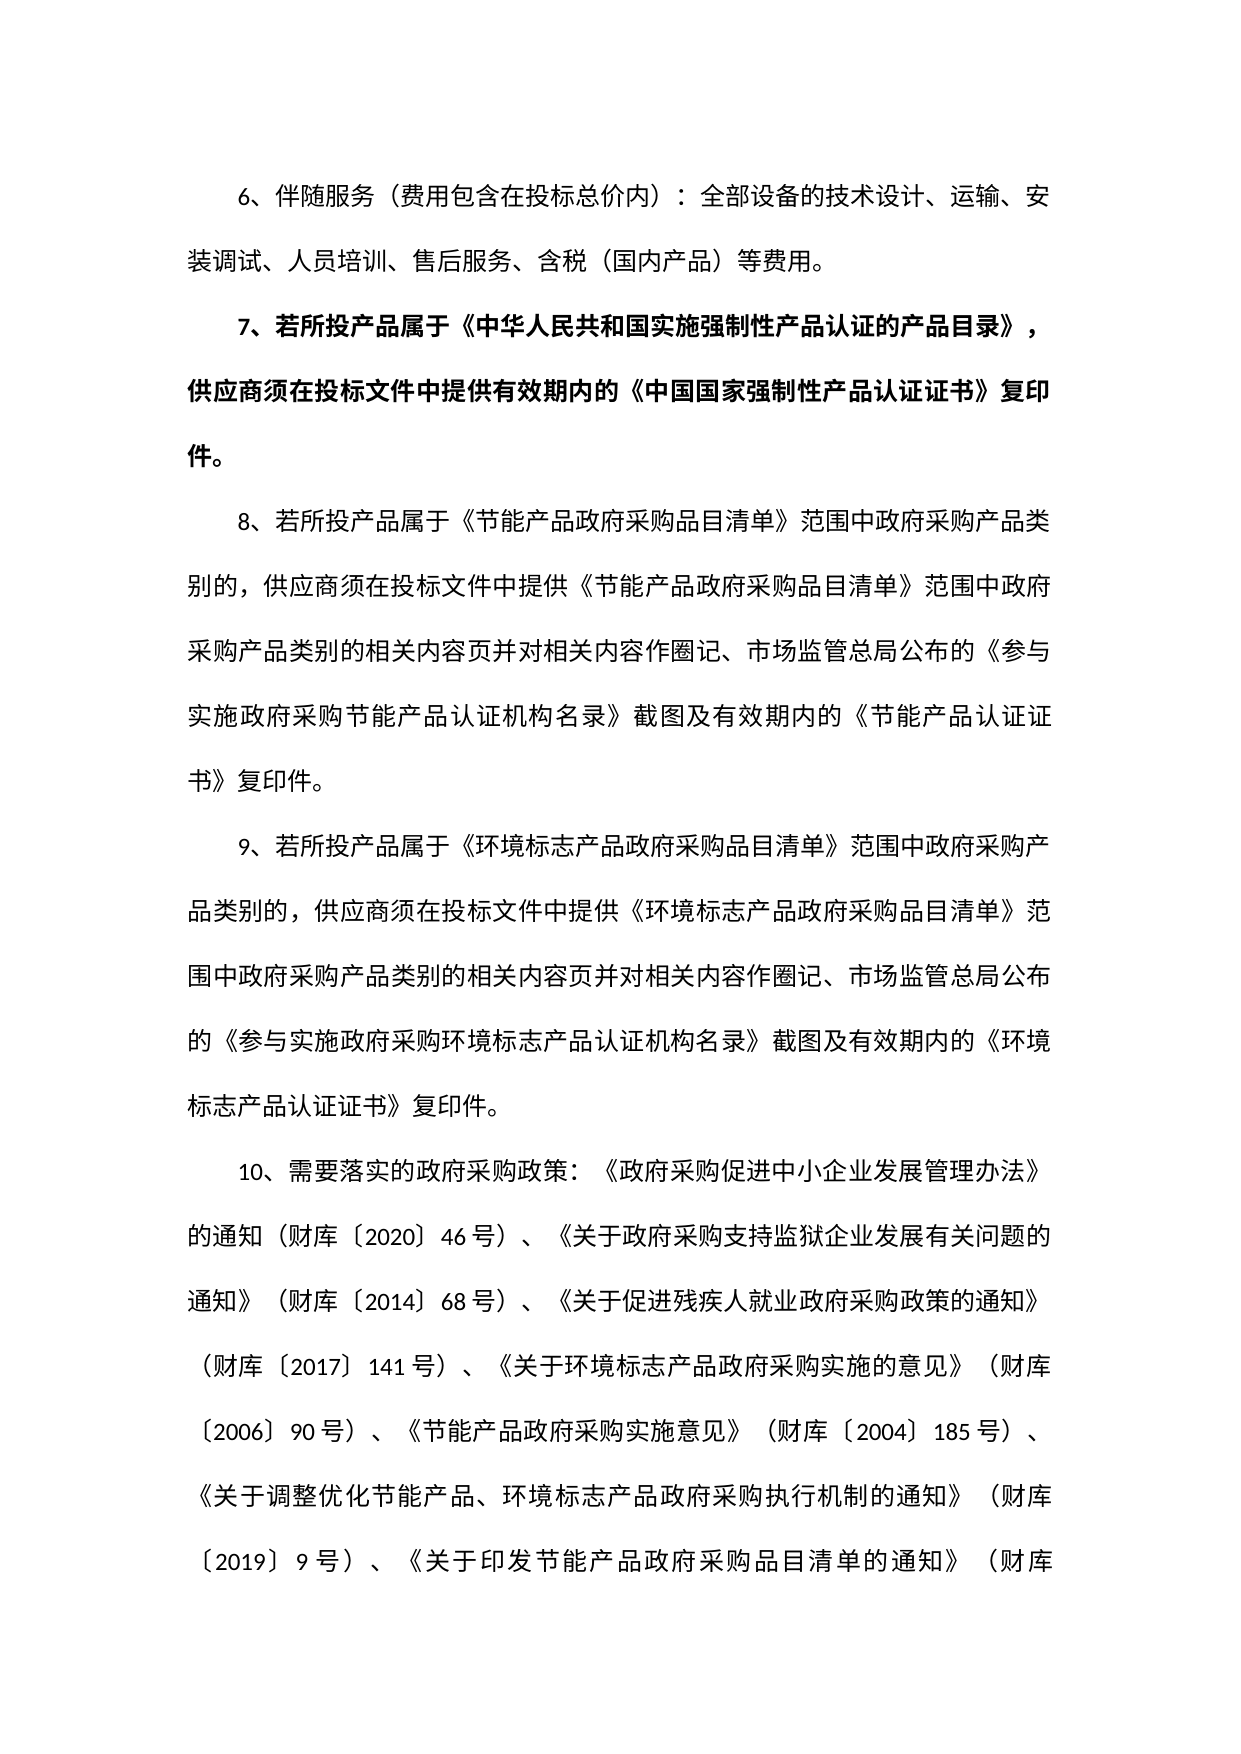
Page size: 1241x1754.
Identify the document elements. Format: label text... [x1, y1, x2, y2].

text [187, 1137, 1053, 1592]
text 9、若所投产品属于《环境标志产品政府采购品目清单》范围中政府采购产品类别的，供应商须在投标文件中提供《环境标志产品政府采购品目清单》范围中政府采购产品类别的相关内容页并对相关内容作圈记、市场监管总局公布的《参与实施政府采购环境标志产品认证机构名录》截图及有效期内的《环境标志产品认证证书》复印件。 [187, 812, 1053, 1137]
text 6、伴随服务（费用包含在投标总价内）：全部设备的技术设计、运输、安装调试、人员培训、售后服务、含税（国内产品）等费用。 [187, 162, 1053, 292]
text 7、若所投产品属于《中华人民共和国实施强制性产品认证的产品目录》，供应商须在投标文件中提供有效期内的《中国国家强制性产品认证证书》复印件。 [187, 292, 1053, 487]
text 8、若所投产品属于《节能产品政府采购品目清单》范围中政府采购产品类别的，供应商须在投标文件中提供《节能产品政府采购品目清单》范围中政府采购产品类别的相关内容页并对相关内容作圈记、市场监管总局公布的《参与实施政府采购节能产品认证机构名录》截图及有效期内的《节能产品认证证书》复印件。 [187, 487, 1053, 812]
